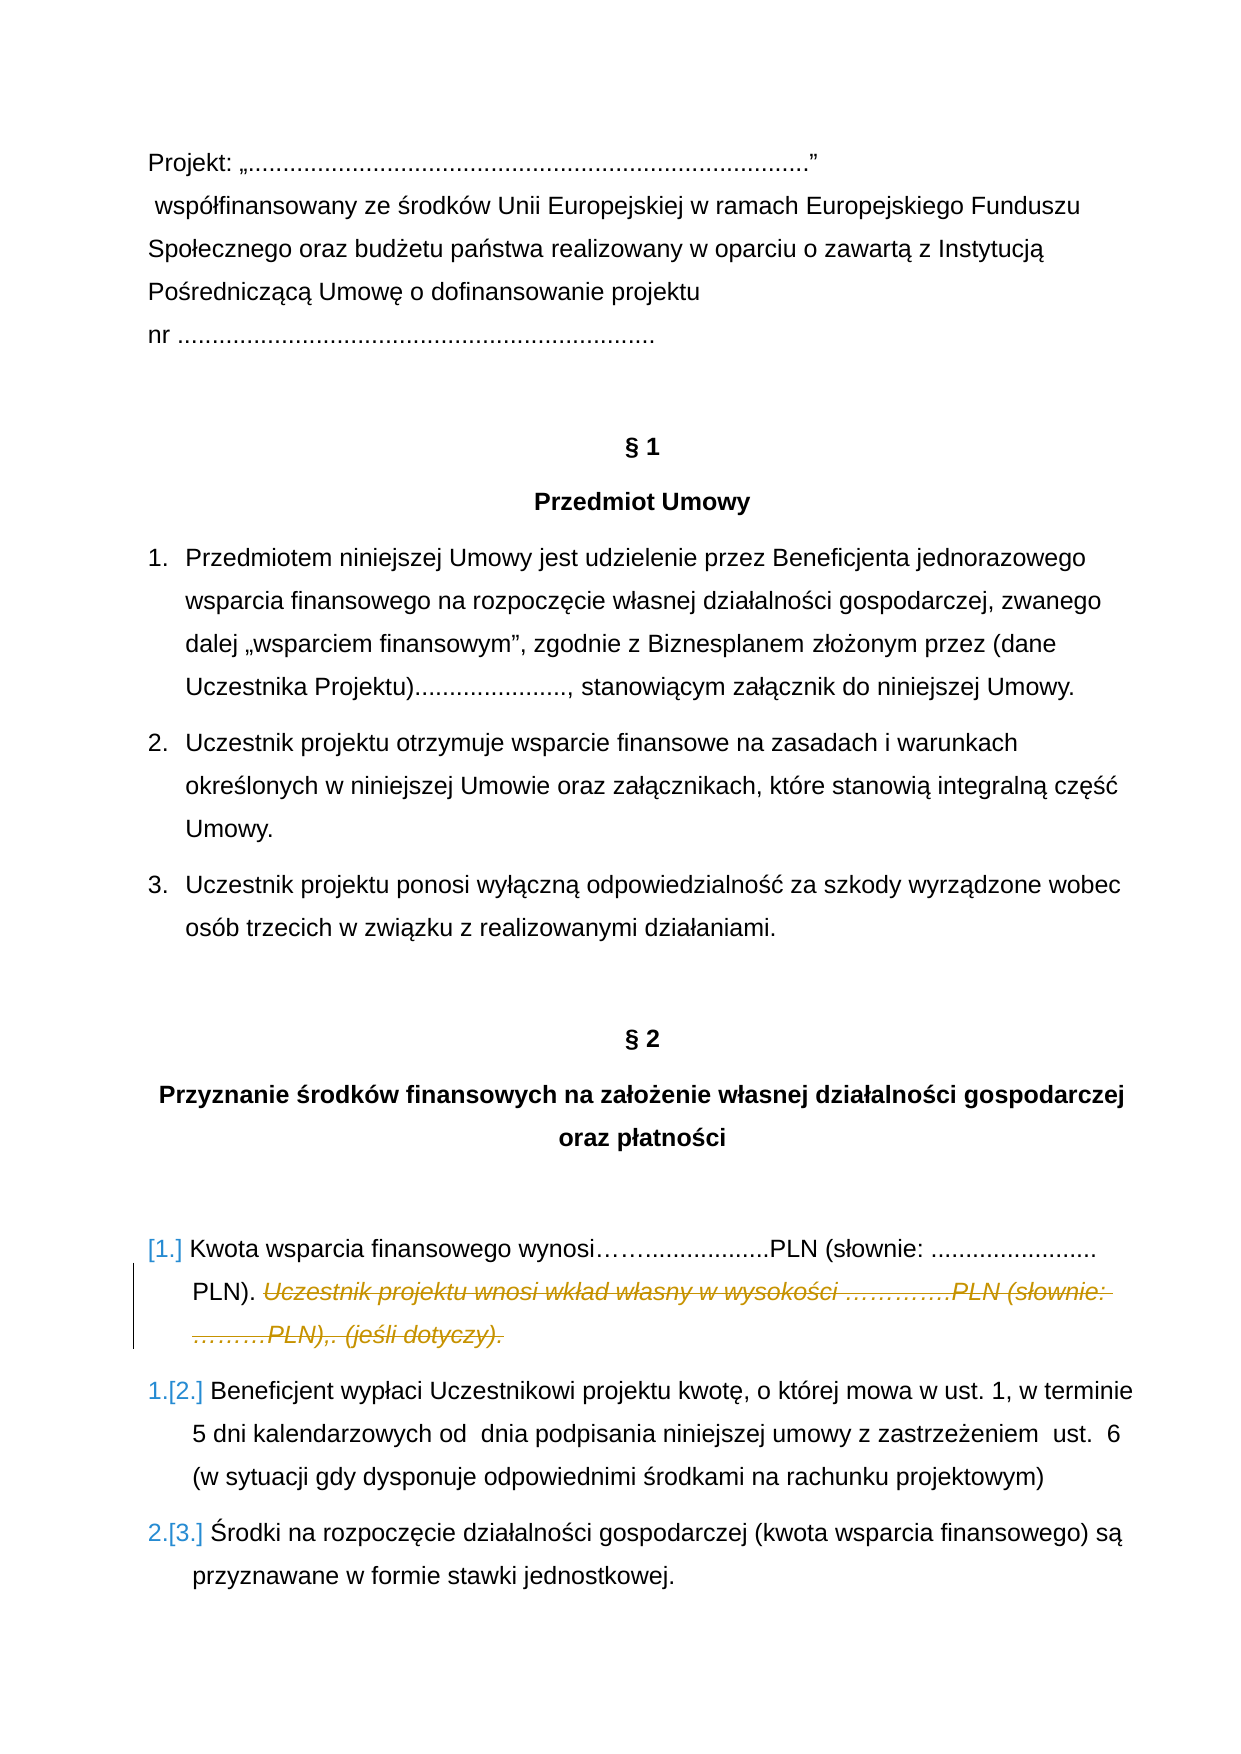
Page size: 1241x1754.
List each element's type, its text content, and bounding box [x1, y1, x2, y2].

list Kwota wsparcia finansowego wynosi……..................PLN (słownie: ........................ PLN). [148, 1234, 1137, 1349]
subtitle Przyznanie środków finansowych na założenie własnej działalności gospodarczej oraz płatności [148, 1079, 1137, 1151]
list Środki na rozpoczęcie działalności gospodarczej (kwota wsparcia finansowego) są przyznawane w formie stawki jednostkowej. [148, 1518, 1137, 1589]
list Uczestnik projektu ponosi wyłączną odpowiedzialność za szkody wyrządzone wobec osób trzecich w związku z realizowanymi działaniami. [148, 869, 1137, 941]
subtitle Przedmiot Umowy [148, 487, 1137, 516]
subtitle § 2 [148, 1024, 1137, 1053]
list Uczestnik projektu otrzymuje wsparcie finansowe na zasadach i warunkach określonych w niniejszej Umowie oraz załącznikach, które stanowią integralną część Umowy. [148, 728, 1137, 843]
text Projekt: „.................................................................................” współfinansowany ze środków Unii Europejskiej w ramach Europejskiego Funduszu Społecznego oraz budżetu państwa realizowany w oparciu o zawartą z Instytucją Pośredniczącą Umowę o dofinansowanie projektu nr ..................................................................... [148, 148, 1137, 349]
list Beneficjent wypłaci Uczestnikowi projektu kwotę, o której mowa w ust. 1, w terminie 5 dni kalendarzowych od dnia podpisania niniejszej umowy z zastrzeżeniem ust. 6 (w sytuacji gdy dysponuje odpowiednimi środkami na rachunku projektowym) [148, 1376, 1137, 1491]
subtitle § 1 [148, 431, 1137, 460]
list Przedmiotem niniejszej Umowy jest udzielenie przez Beneficjenta jednorazowego wsparcia finansowego na rozpoczęcie własnej działalności gospodarczej, zwanego dalej „wsparciem finansowym”, zgodnie z Biznesplanem złożonym przez (dane Uczestnika Projektu)......................, stanowiącym załącznik do niniejszej Umowy. [148, 543, 1137, 701]
